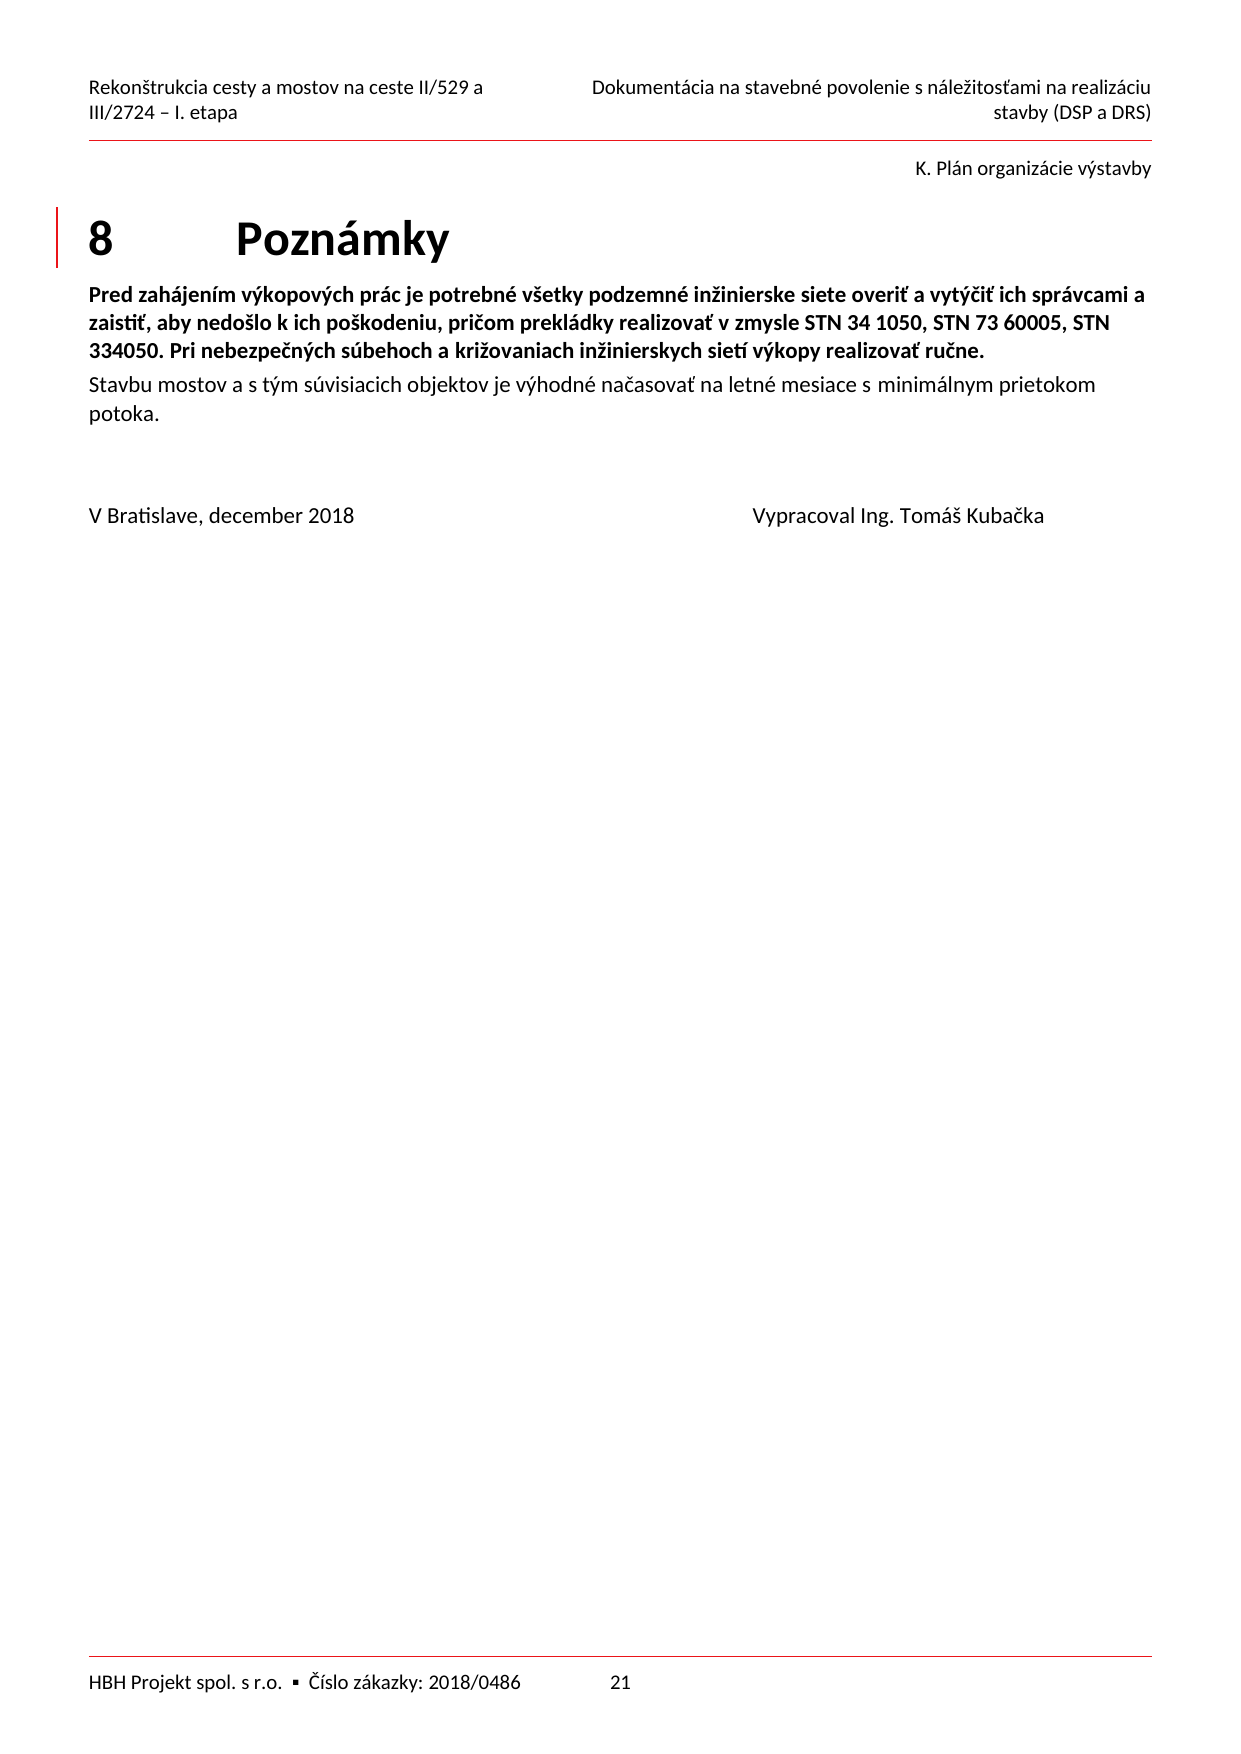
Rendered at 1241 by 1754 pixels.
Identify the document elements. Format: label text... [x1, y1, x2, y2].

subtitle Poznámky [89, 207, 1152, 268]
text Pred zahájením výkopových prác je potrebné všetky podzemné inžinierske siete overiť a vytýčiť ich správcami a zaistiť, aby nedošlo k ich poškodeniu, pričom prekládky realizovať v zmysle STN 34 1050, STN 73 60005, STN 334050. Pri nebezpečných súbehoch a križovaniach inžinierskych sietí výkopy realizovať ručne. [89, 280, 1152, 364]
text V Bratislave, december 2018 Vypracoval Ing. Tomáš Kubačka [89, 501, 1152, 529]
text Stavbu mostov a s tým súvisiacich objektov je výhodné načasovať na letné mesiace s minimálnym prietokom potoka. [89, 371, 1152, 427]
